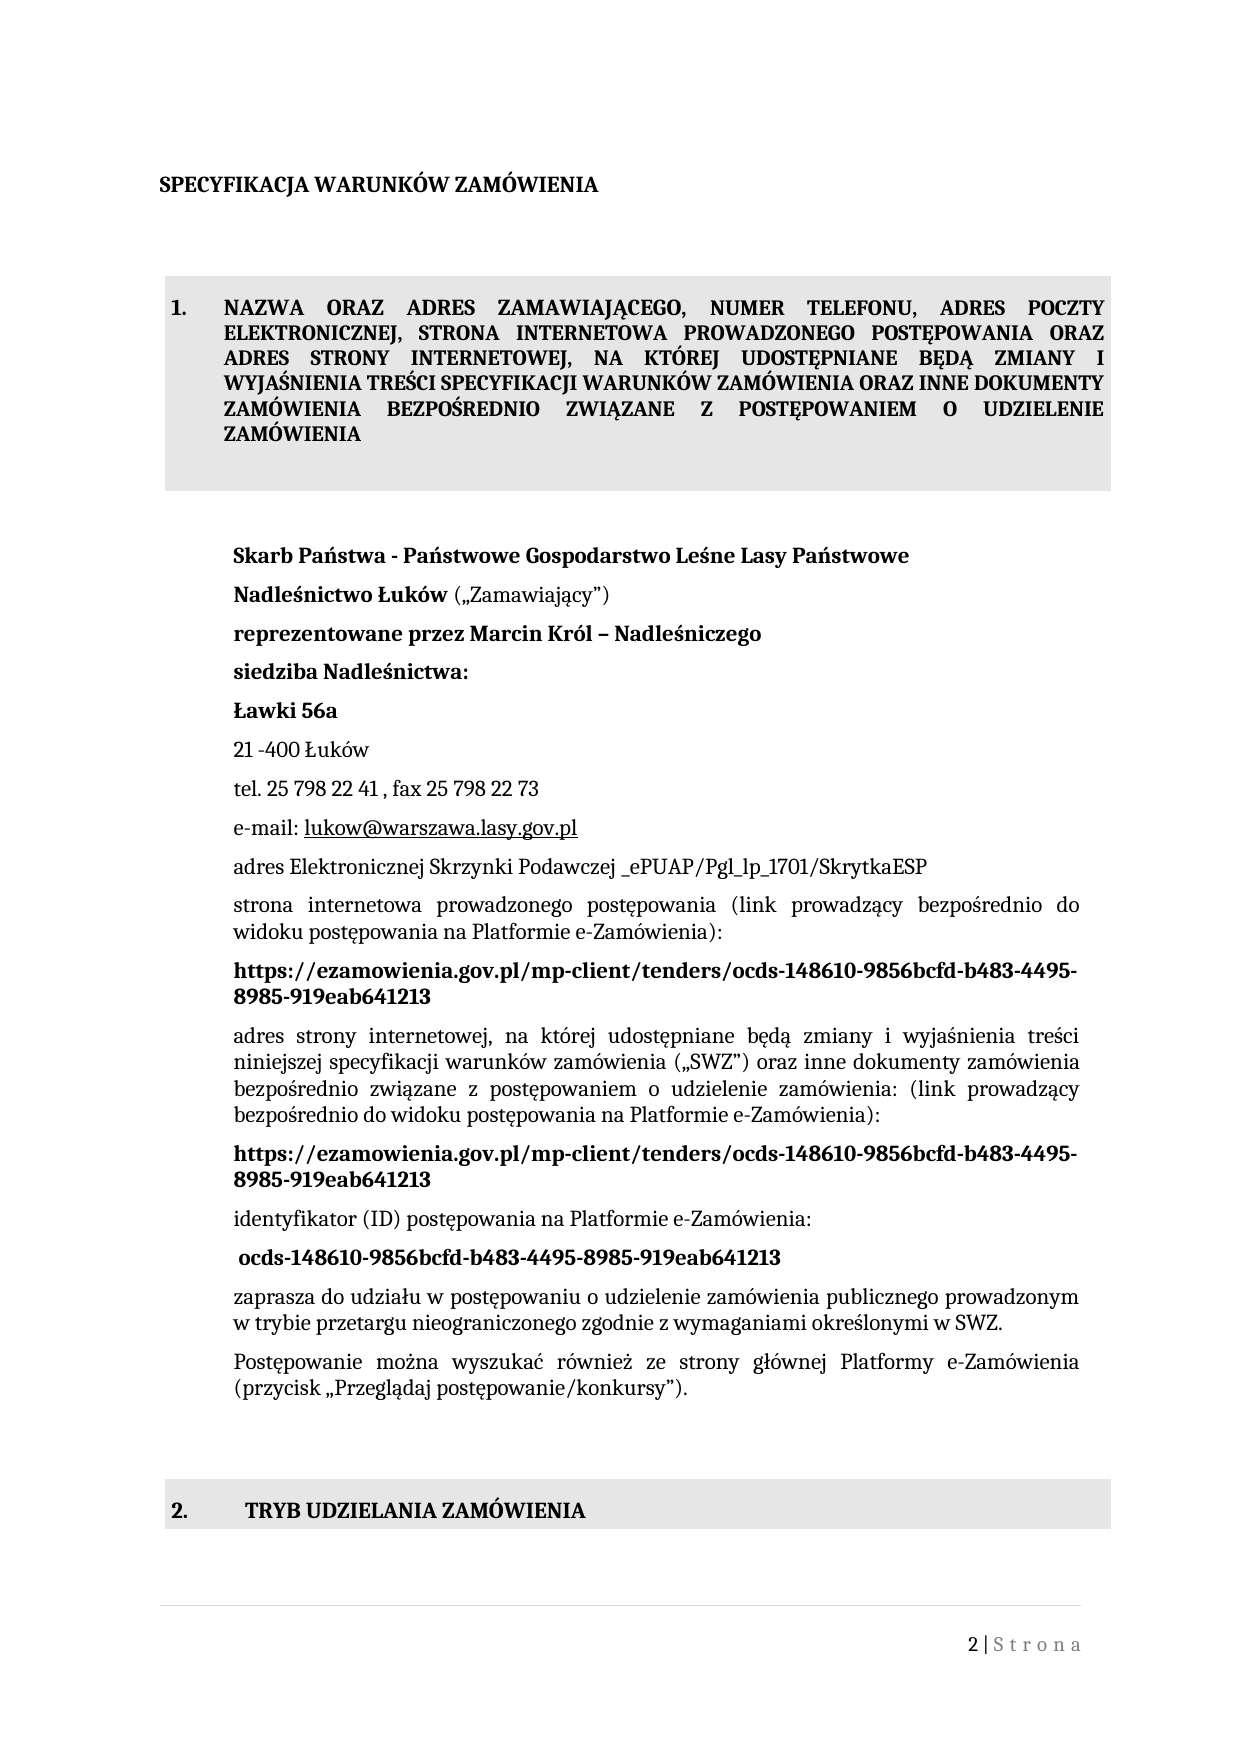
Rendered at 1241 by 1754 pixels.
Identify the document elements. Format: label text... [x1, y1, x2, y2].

text Skarb Państwa - Państwowe Gospodarstwo Leśne Lasy Państwowe [233, 543, 1081, 569]
text 21 -400 Łuków [233, 737, 1081, 763]
text Nadleśnictwo Łuków („Zamawiający”) [233, 581, 1081, 608]
text strona internetowa prowadzonego postępowania (link prowadzący bezpośrednio do widoku postępowania na Platformie e-Zamówienia): [233, 892, 1081, 945]
table_header 1. NAZWA ORAZ ADRES ZAMAWIAJĄCEGO, NUMER TELEFONU, ADRES POCZTY ELEKTRONICZNEJ, STRONA INTERNETOWA PROWADZONEGO POSTĘPOWANIA ORAZ ADRES STRONY INTERNETOWEJ, NA KTÓREJ UDOSTĘPNIANE BĘDĄ ZMIANY I WYJAŚNIENIA TREŚCI SPECYFIKACJI WARUNKÓW ZAMÓWIENIA ORAZ INNE DOKUMENTY ZAMÓWIENIA BEZPOŚREDNIO ZWIĄZANE Z POSTĘPOWANIEM O UDZIELENIE ZAMÓWIENIA [165, 276, 1111, 491]
text tel. 25 798 22 41 , fax 25 798 22 73 [233, 776, 1081, 802]
text siedziba Nadleśnictwa: [233, 659, 1081, 686]
text Ławki 56a [233, 698, 1081, 724]
text reprezentowane przez Marcin Król – Nadleśniczego [233, 620, 1081, 647]
table_header 2. TRYB UDZIELANIA ZAMÓWIENIA [165, 1479, 1111, 1529]
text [159, 172, 1081, 198]
text https://ezamowienia.gov.pl/mp-client/tenders/ocds-148610-9856bcfd-b483-4495-8985-919eab641213 [233, 1141, 1081, 1193]
text https://ezamowienia.gov.pl/mp-client/tenders/ocds-148610-9856bcfd-b483-4495-8985-919eab641213 [233, 957, 1081, 1010]
text zaprasza do udziału w postępowaniu o udzielenie zamówienia publicznego prowadzonym w trybie przetargu nieograniczonego zgodnie z wymaganiami określonymi w SWZ. [233, 1283, 1081, 1336]
text e-mail: lukow@warszawa.lasy.gov.pl [233, 814, 1081, 841]
text adres strony internetowej, na której udostępniane będą zmiany i wyjaśnienia treści niniejszej specyfikacji warunków zamówienia („SWZ”) oraz inne dokumenty zamówienia bezpośrednio związane z postępowaniem o udzielenie zamówienia: (link prowadzący bezpośrednio do widoku postępowania na Platformie e-Zamówienia): [233, 1023, 1081, 1128]
text Postępowanie można wyszukać również ze strony głównej Platformy e-Zamówienia (przycisk „Przeglądaj postępowanie/konkursy”). [233, 1349, 1081, 1401]
text adres Elektronicznej Skrzynki Podawczej _ePUAP/Pgl_lp_1701/SkrytkaESP [233, 853, 1081, 880]
text ocds-148610-9856bcfd-b483-4495-8985-919eab641213 [233, 1245, 1081, 1271]
text identyfikator (ID) postępowania na Platformie e-Zamówienia: [233, 1206, 1081, 1232]
